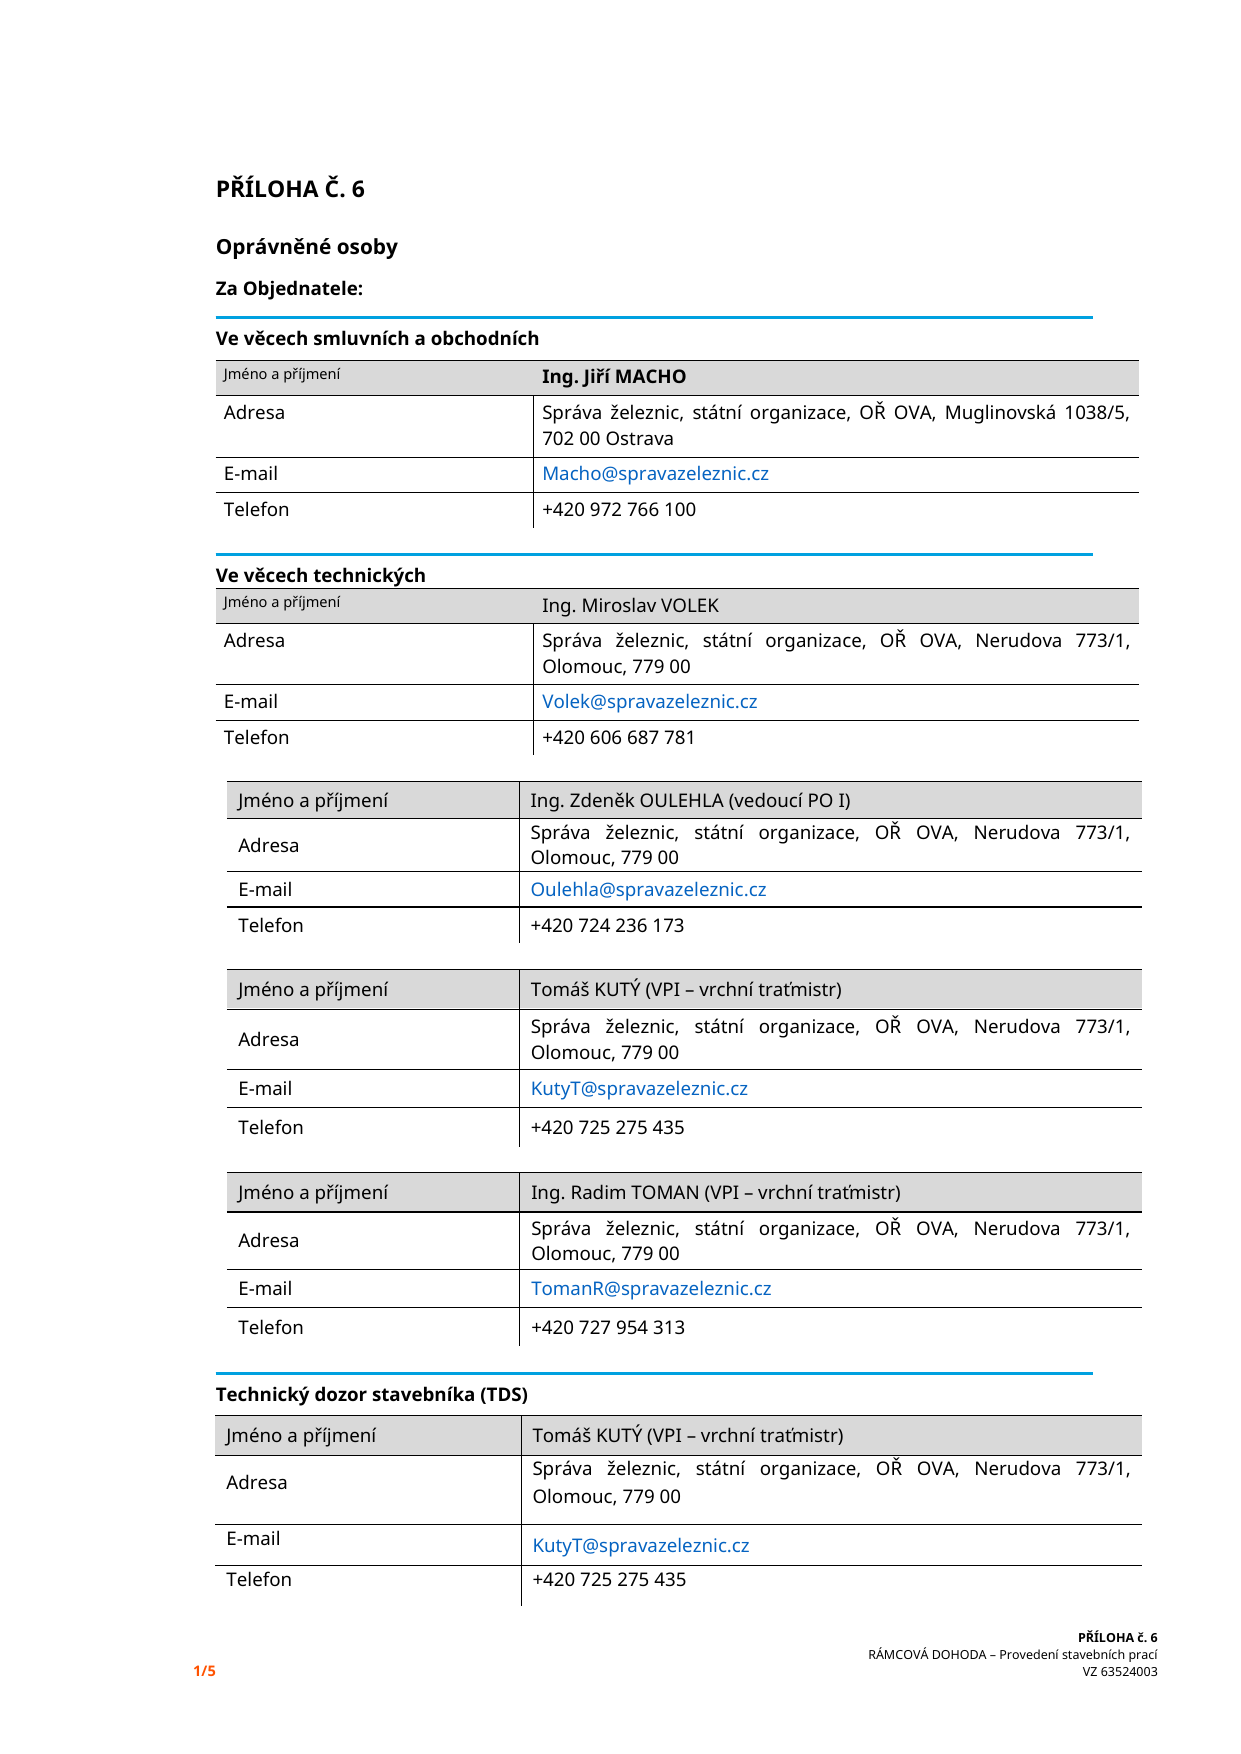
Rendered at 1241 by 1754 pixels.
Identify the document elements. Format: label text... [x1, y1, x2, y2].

table_cell Adresa [216, 396, 533, 456]
table_cell Adresa [227, 1010, 519, 1069]
table_cell Adresa [215, 1456, 521, 1524]
table_cell KutyT@spravazeleznic.cz [522, 1525, 1142, 1565]
text Oprávněné osoby [216, 232, 1093, 260]
table_cell Správa železnic, státní organizace, OŘ OVA, Nerudova 773/1, Olomouc, 779 00 [534, 624, 1139, 684]
text Technický dozor stavebníka (TDS) [216, 1375, 1093, 1407]
table_cell Telefon [227, 908, 519, 943]
table_cell E-mail [216, 685, 533, 720]
table_header Tomáš KUTÝ (VPI – vrchní traťmistr) [522, 1416, 1142, 1455]
table_cell Správa železnic, státní organizace, OŘ OVA, Nerudova 773/1, Olomouc, 779 00 [520, 1010, 1142, 1069]
table_cell Správa železnic, státní organizace, OŘ OVA, Nerudova 773/1, Olomouc, 779 00 [520, 819, 1142, 871]
table_cell Oulehla@spravazeleznic.cz [520, 872, 1142, 906]
table_header Ing. Miroslav VOLEK [534, 589, 1139, 623]
table_cell Adresa [227, 819, 519, 871]
table_header Jméno a příjmení [227, 970, 519, 1008]
table_cell Adresa [216, 624, 533, 684]
table_cell Adresa [227, 1213, 519, 1269]
table_cell Správa železnic, státní organizace, OŘ OVA, Muglinovská 1038/5, 702 00 Ostrava [534, 396, 1139, 456]
table_cell +420 727 954 313 [520, 1308, 1142, 1346]
table_header Jméno a příjmení [216, 361, 534, 395]
text Za Objednatele: [216, 276, 1093, 301]
table_cell Telefon [227, 1108, 519, 1147]
table_cell E-mail [227, 1070, 519, 1107]
table_cell E-mail [227, 872, 519, 906]
table_header Tomáš KUTÝ (VPI – vrchní traťmistr) [520, 970, 1142, 1008]
table_cell E-mail [216, 458, 533, 492]
table_cell KutyT@spravazeleznic.cz [520, 1070, 1142, 1107]
table_cell TomanR@spravazeleznic.cz [520, 1270, 1142, 1307]
table_cell Volek@spravazeleznic.cz [534, 685, 1139, 720]
table_cell +420 606 687 781 [534, 721, 1139, 755]
text Ve věcech technických [216, 556, 1093, 588]
table_cell +420 972 766 100 [534, 493, 1139, 527]
table_cell Telefon [216, 493, 533, 527]
table_cell Správa železnic, státní organizace, OŘ OVA, Nerudova 773/1, Olomouc, 779 00 [520, 1213, 1142, 1269]
table_cell E-mail [215, 1525, 521, 1565]
table_cell Telefon [227, 1308, 519, 1346]
table_cell +420 725 275 435 [522, 1566, 1142, 1606]
text Příloha č. 6 [216, 172, 1093, 204]
table_header Jméno a příjmení [215, 1416, 521, 1455]
table_cell +420 725 275 435 [520, 1108, 1142, 1147]
table_cell +420 724 236 173 [520, 908, 1142, 943]
table_header Ing. Zdeněk OULEHLA (vedoucí PO I) [520, 782, 1142, 818]
table_header Jméno a příjmení [216, 589, 534, 623]
table_cell Telefon [216, 721, 533, 755]
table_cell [522, 1456, 1142, 1524]
table_header Ing. Jiří MACHO [534, 361, 1139, 395]
table_header Jméno a příjmení [227, 782, 519, 818]
table_cell E-mail [227, 1270, 519, 1307]
table_header Jméno a příjmení [227, 1173, 519, 1211]
text Ve věcech smluvních a obchodních [216, 319, 1093, 351]
table_cell Macho@spravazeleznic.cz [534, 458, 1139, 492]
table_cell Telefon [215, 1566, 521, 1606]
table_header Ing. Radim TOMAN (VPI – vrchní traťmistr) [520, 1173, 1142, 1211]
